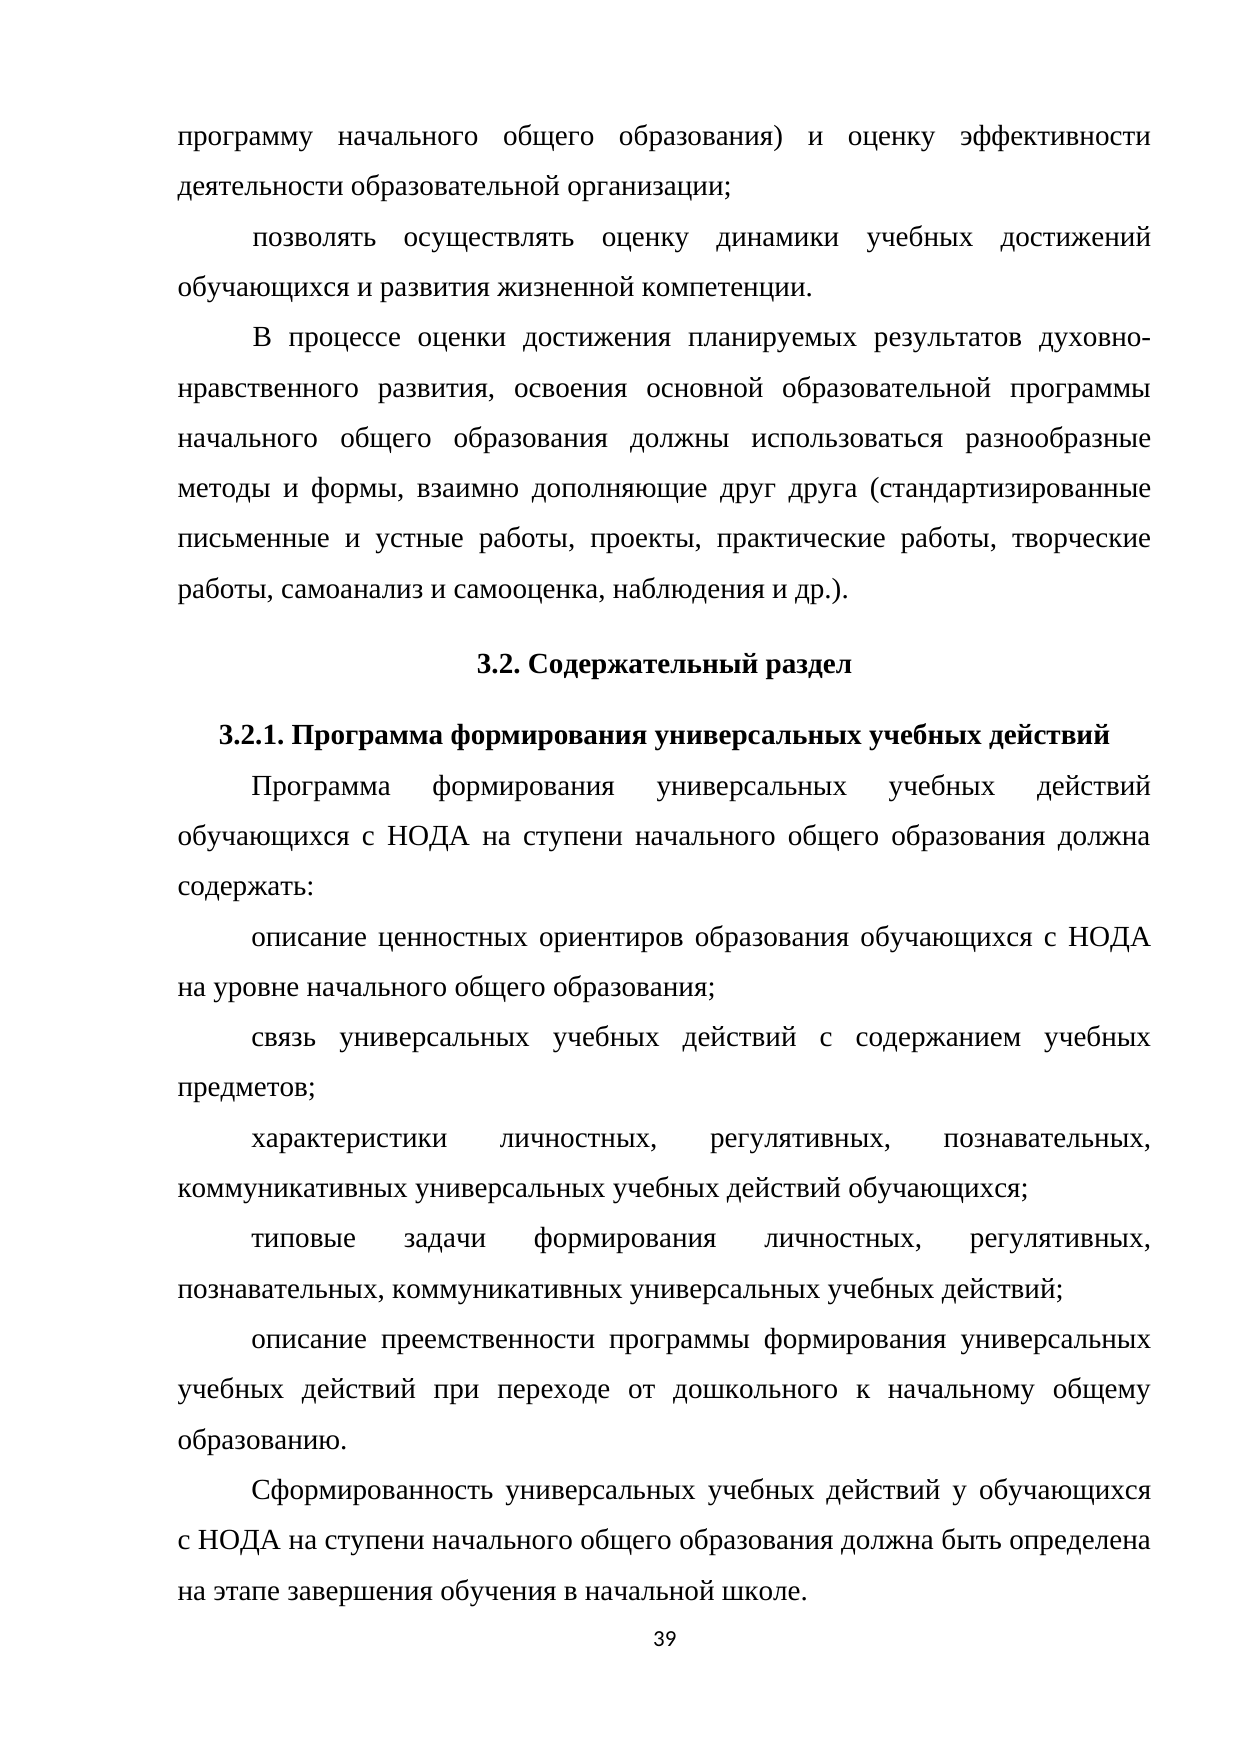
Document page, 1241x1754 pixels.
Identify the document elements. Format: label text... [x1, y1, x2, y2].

text типовые задачи формирования личностных, регулятивных, познавательных, коммуникативных универсальных учебных действий; [177, 1221, 1152, 1304]
subtitle 3.2.1. Программа формирования универсальных учебных действий [177, 717, 1152, 751]
text Сформированность универсальных учебных действий у обучающихся с НОДА на ступени начального общего образования должна быть определена на этапе завершения обучения в начальной школе. [177, 1472, 1152, 1606]
text позволять осуществлять оценку динамики учебных достижений обучающихся и развития жизненной компетенции. [177, 219, 1152, 303]
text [177, 118, 1152, 202]
text В процессе оценки достижения планируемых результатов духовно-нравственного развития, освоения основной образовательной программы начального общего образования должны использоваться разнообразные методы и формы, взаимно дополняющие друг друга (стандартизированные письменные и устные работы, проекты, практические работы, творческие работы, самоанализ и самооценка, наблюдения и др.). [177, 319, 1152, 604]
text связь универсальных учебных действий с содержанием учебных предметов; [177, 1019, 1152, 1103]
subtitle 3.2. Содержательный раздел [177, 646, 1152, 680]
text Программа формирования универсальных учебных действий обучающихся с НОДА на ступени начального общего образования должна содержать: [177, 768, 1152, 902]
text описание преемственности программы формирования универсальных учебных действий при переходе от дошкольного к начальному общему образованию. [177, 1321, 1152, 1455]
text характеристики личностных, регулятивных, познавательных, коммуникативных универсальных учебных действий обучающихся; [177, 1120, 1152, 1204]
text описание ценностных ориентиров образования обучающихся с НОДА на уровне начального общего образования; [177, 919, 1152, 1002]
